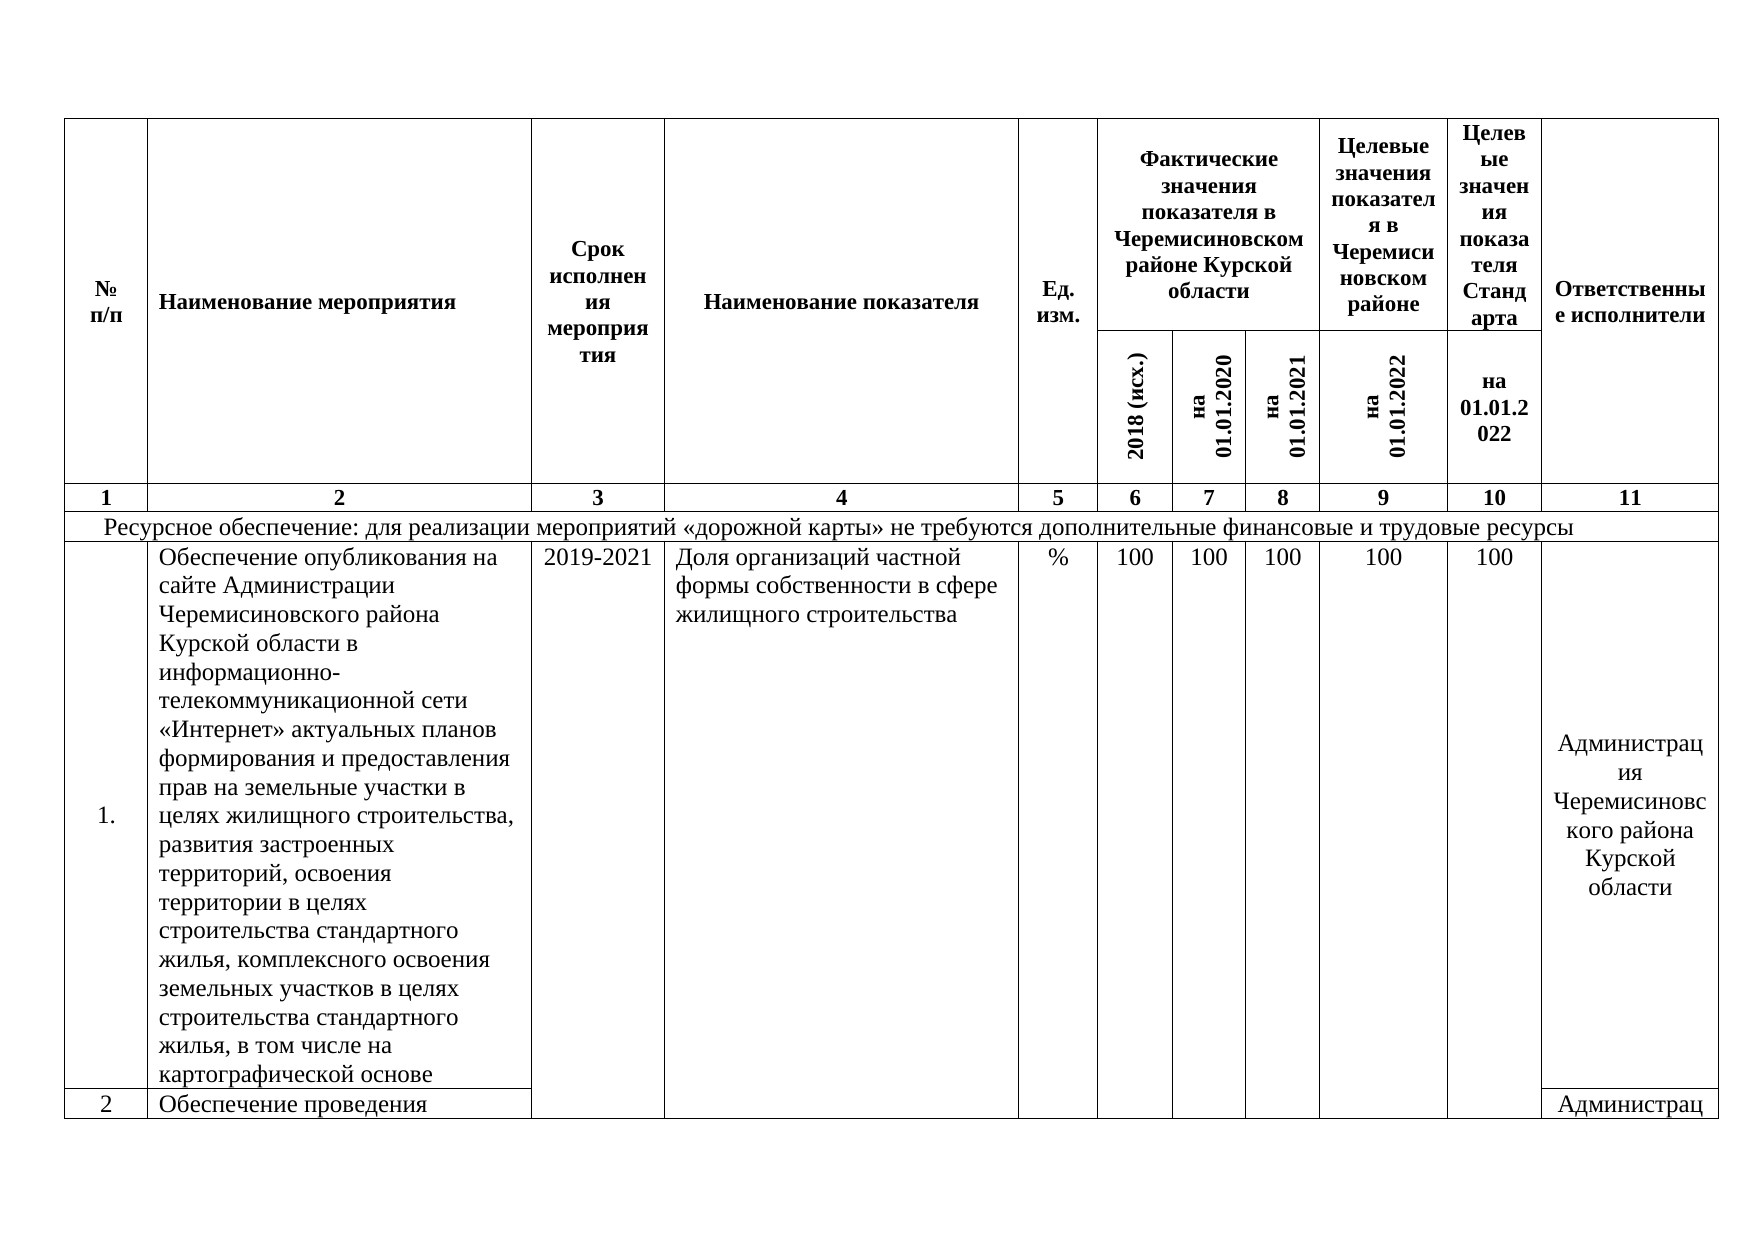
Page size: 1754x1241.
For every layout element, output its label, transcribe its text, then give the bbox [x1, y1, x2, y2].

table_cell 100 [1173, 542, 1245, 1118]
table_header Фактические значения показателя в Черемисиновском районе Курской области [1098, 119, 1319, 330]
table_cell Администрация Черемисиновского района Курской области [1542, 1089, 1718, 1118]
table_header Целевые значения показателя в Черемисиновском районе [1320, 119, 1447, 330]
table_cell % [1019, 542, 1097, 1118]
table_cell на 01.01.2021 [1246, 331, 1319, 483]
table_cell на 01.01.2022 [1320, 331, 1447, 483]
table_cell 4 [665, 484, 1018, 511]
table_header Ответственные исполнители [1542, 119, 1718, 483]
table_cell на 01.01.2020 [1173, 331, 1245, 483]
table_cell 11 [1542, 484, 1718, 511]
table_header Наименование мероприятия [148, 119, 531, 483]
table_cell 7 [1173, 484, 1245, 511]
table_cell 6 [1098, 484, 1172, 511]
table_cell на 01.01.2022 [1448, 331, 1541, 483]
table_cell 9 [1320, 484, 1447, 511]
table_header Наименование показателя [665, 119, 1018, 483]
table_header Ед. изм. [1019, 119, 1097, 483]
table_header № п/п [65, 119, 147, 483]
table_cell 2 [65, 1089, 147, 1118]
table_cell Обеспечение опубликования на сайте Администрации Черемисиновского района Курской области в информационно-телекоммуникационной сети «Интернет» актуальных планов формирования и предоставления прав на земельные участки в целях жилищного строительства, развития застроенных территорий, освоения территории в целях строительства стандартного жилья, комплексного освоения земельных участков в целях строительства стандартного жилья, в том числе на картографической основе [148, 542, 531, 1088]
table_cell 3 [532, 484, 664, 511]
table_cell Администрация Черемисиновского района Курской области [1542, 542, 1718, 1088]
table_cell 100 [1246, 542, 1319, 1118]
table_header Целевые значения показателя Стандарта [1448, 119, 1541, 330]
table_cell 100 [1320, 542, 1447, 1118]
table_cell 2018 (исх.) [1098, 331, 1172, 483]
table_cell Ресурсное обеспечение: для реализации мероприятий «дорожной карты» не требуются дополнительные финансовые и трудовые ресурсы [65, 512, 1718, 541]
table_cell 8 [1246, 484, 1319, 511]
table_header Срок исполнения мероприятия [532, 119, 664, 483]
table_cell 10 [1448, 484, 1541, 511]
table_cell 1. [65, 542, 147, 1088]
table_cell 100 [1448, 542, 1541, 1118]
table_cell 2 [148, 484, 531, 511]
table_cell Доля организаций частной формы собственности в сфере жилищного строительства [665, 542, 1018, 1118]
table_cell 100 [1098, 542, 1172, 1118]
table_cell 2019-2021 [532, 542, 664, 1118]
table_cell 1 [65, 484, 147, 511]
table_cell 5 [1019, 484, 1097, 511]
